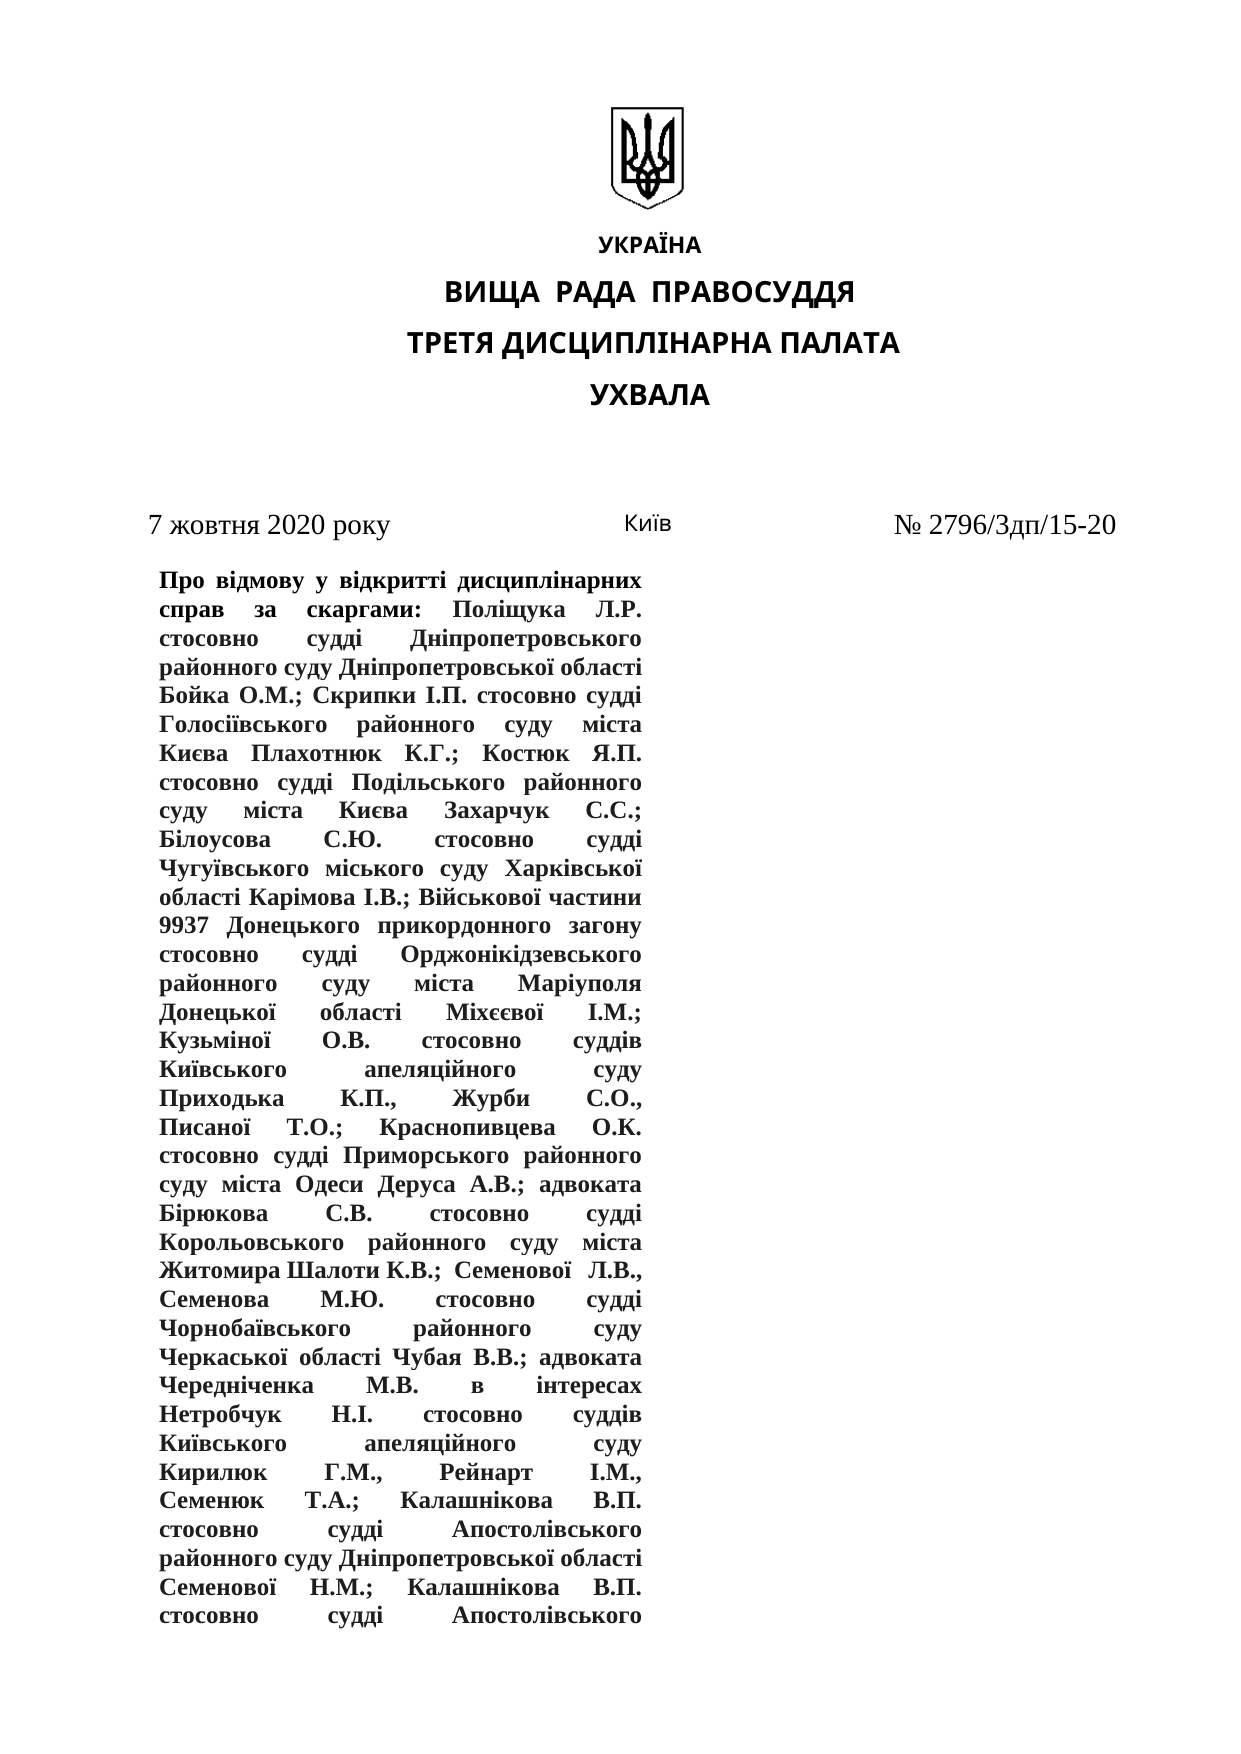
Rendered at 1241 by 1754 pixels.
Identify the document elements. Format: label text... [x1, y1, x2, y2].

text УХВАЛА [148, 375, 1152, 414]
table_header 7 жовтня 2020 року [136, 507, 459, 565]
text УКРАЇНА [148, 229, 1152, 260]
text ВИЩА РАДА ПРАВОСУДДЯ [148, 271, 1152, 311]
table_header Київ [459, 507, 804, 565]
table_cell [148, 565, 653, 1629]
table_header № 2796/3дп/15-20 [804, 507, 1181, 565]
picture [608, 104, 691, 211]
text ТРЕТЯ ДИСЦИПЛІНАРНА ПАЛАТА [148, 323, 1152, 362]
